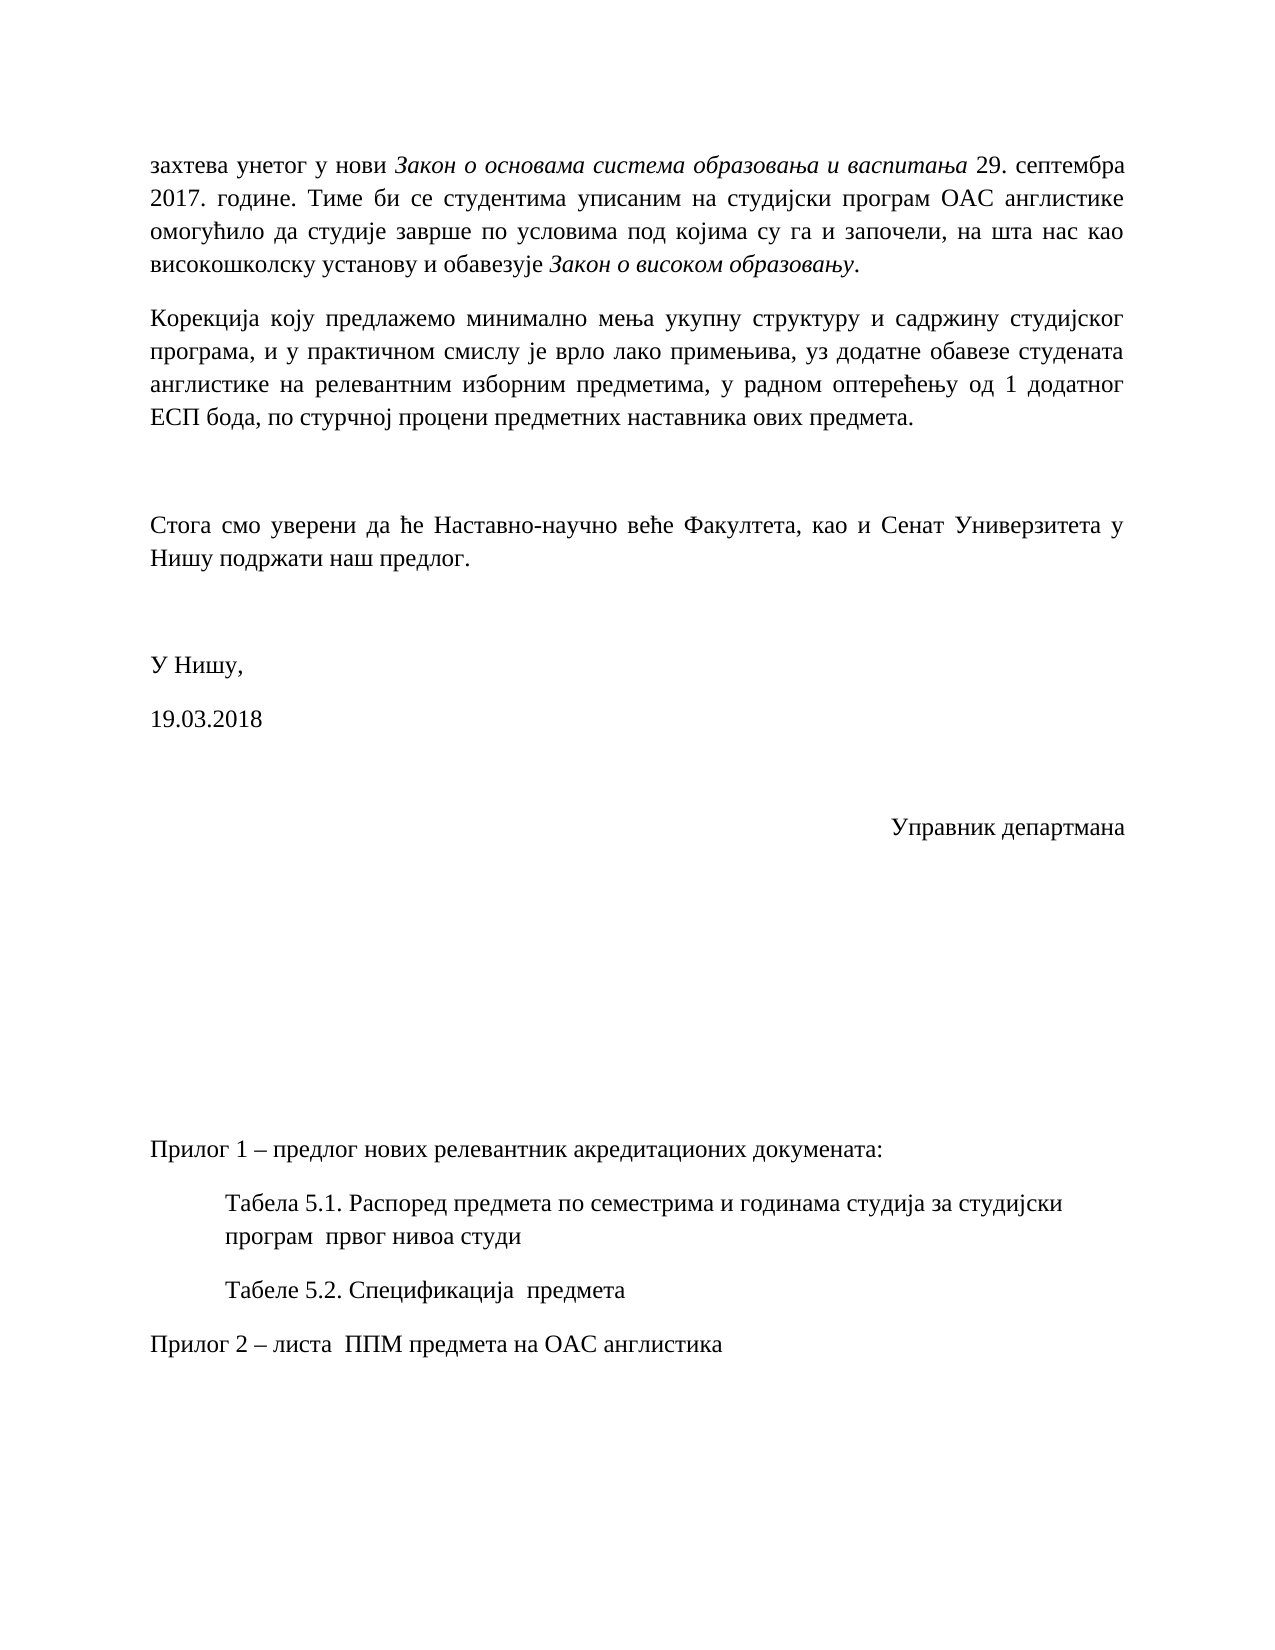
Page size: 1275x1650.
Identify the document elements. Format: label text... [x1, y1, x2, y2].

text Управник департмана [150, 812, 1125, 841]
text Табеле 5.2. Спецификација предмета [150, 1275, 1125, 1304]
text 19.03.2018 [150, 704, 1125, 733]
text Корекција коју предлажемо минимално мења укупну структуру и садржину студијског програма, и у практичном смислу је врло лако примењива, уз додатне обавезе студената англистике на релевантним изборним предметима, у радном оптерећењу од 1 додатног ЕСП бода, по стурчној процени предметних наставника ових предмета. [150, 303, 1125, 431]
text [150, 150, 1125, 278]
text Прилог 1 – предлог нових релевантник акредитационих докумената: [150, 1134, 1125, 1163]
text Стога смо уверени да ће Наставно-научно веће Факултета, као и Сенат Универзитета у Нишу подржати наш предлог. [150, 510, 1125, 571]
text Табела 5.1. Распоред предмета по семестрима и годинама студија за студијски програм првог нивоа студи [225, 1188, 1125, 1250]
text Прилог 2 – листа ППМ предмета на ОАС англистика [150, 1329, 1125, 1358]
text У Нишу, [150, 650, 1125, 679]
